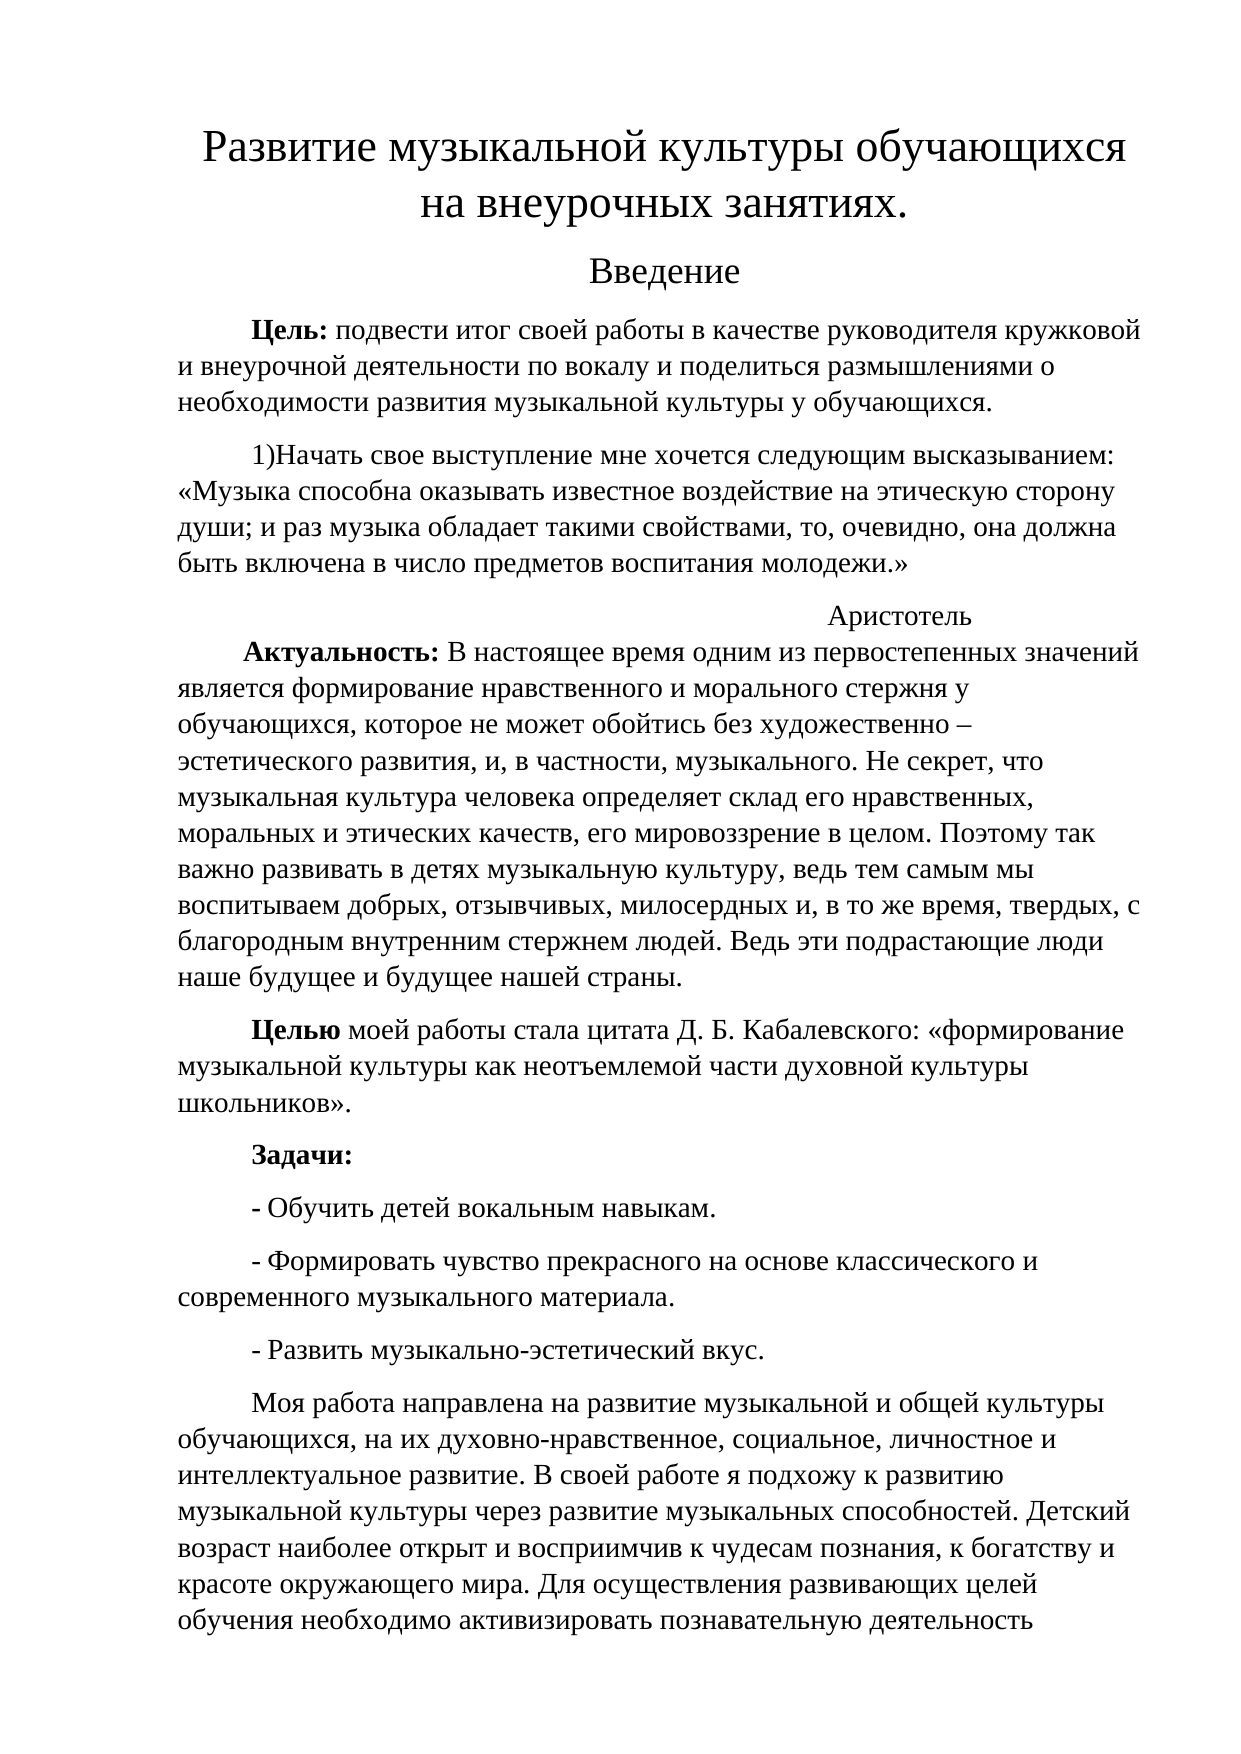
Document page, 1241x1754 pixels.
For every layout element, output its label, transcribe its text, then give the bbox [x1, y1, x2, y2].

text - Формировать чувство прекрасного на основе классического и современного музыкального материала. [177, 1243, 1152, 1313]
text Развитие музыкальной культуры обучающихся на внеурочных занятиях. [177, 118, 1152, 228]
text Аристотель Актуальность: В настоящее время одним из первостепенных значений является формирование нравственного и морального стержня у обучающихся, которое не может обойтись без художественно – эстетического развития, и, в частности, музыкального. Не секрет, что музыкальная культура человека определяет склад его нравственных, моральных и этических качеств, его мировоззрение в целом. Поэтому так важно развивать в детях музыкальную культуру, ведь тем самым мы воспитываем добрых, отзывчивых, милосердных и, в то же время, твердых, с благородным внутренним стержнем людей. Ведь эти подрастающие люди наше будущее и будущее нашей страны. [177, 598, 1152, 993]
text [177, 1385, 1152, 1636]
text Введение [177, 248, 1152, 292]
text Цель: подвести итог своей работы в качестве руководителя кружковой и внеурочной деятельности по вокалу и поделиться размышлениями о необходимости развития музыкальной культуры у обучающихся. [177, 312, 1152, 418]
text - Обучить детей вокальным навыкам. [177, 1190, 1152, 1224]
text Задачи: [177, 1137, 1152, 1171]
text - Развить музыкально-эстетический вкус. [177, 1332, 1152, 1366]
text 1)Начать свое выступление мне хочется следующим высказыванием: «Музыка способна оказывать известное воздействие на этическую сторону души; и раз музыка обладает такими свойствами, то, очевидно, она должна быть включена в число предметов воспитания молодежи.» [177, 437, 1152, 579]
text Целью моей работы стала цитата Д. Б. Кабалевского: «формирование музыкальной культуры как неотъемлемой части духовной культуры школьников». [177, 1012, 1152, 1118]
